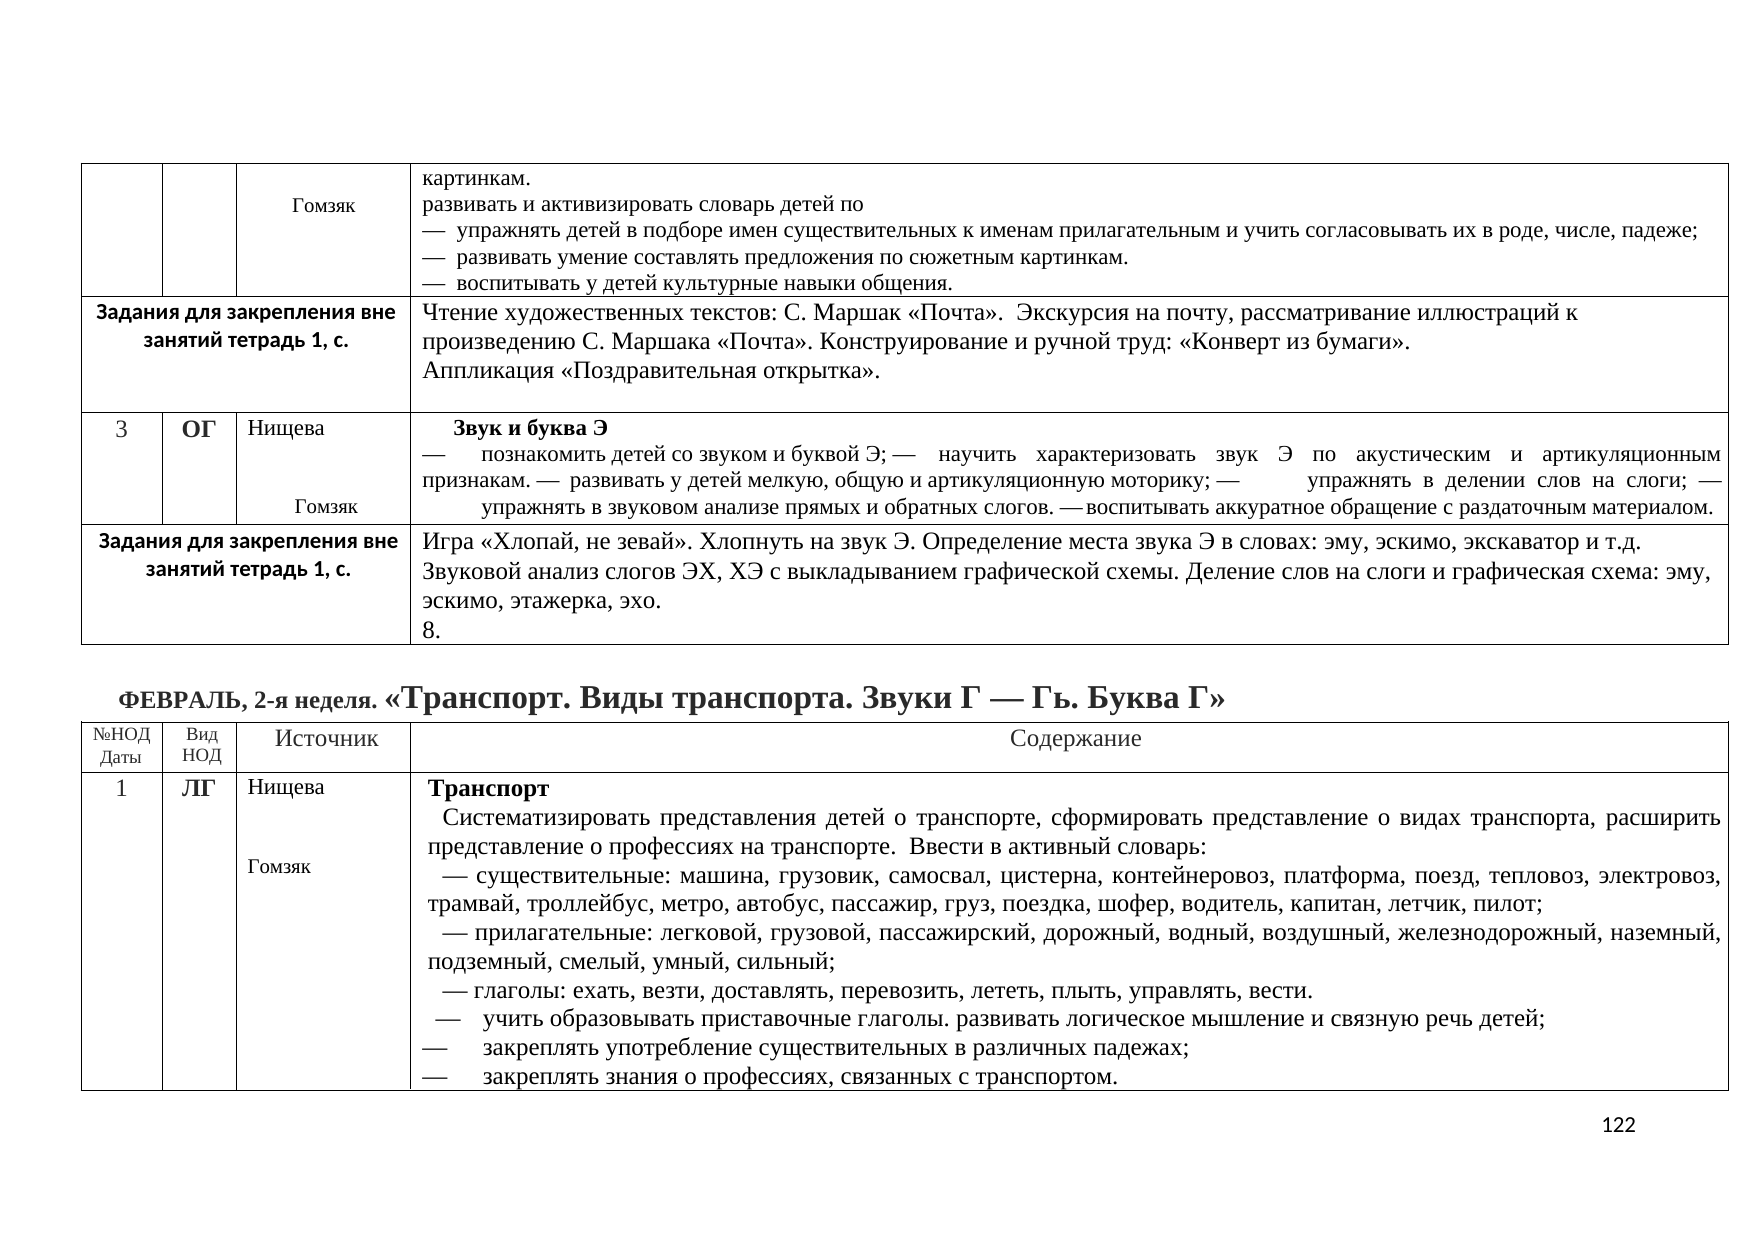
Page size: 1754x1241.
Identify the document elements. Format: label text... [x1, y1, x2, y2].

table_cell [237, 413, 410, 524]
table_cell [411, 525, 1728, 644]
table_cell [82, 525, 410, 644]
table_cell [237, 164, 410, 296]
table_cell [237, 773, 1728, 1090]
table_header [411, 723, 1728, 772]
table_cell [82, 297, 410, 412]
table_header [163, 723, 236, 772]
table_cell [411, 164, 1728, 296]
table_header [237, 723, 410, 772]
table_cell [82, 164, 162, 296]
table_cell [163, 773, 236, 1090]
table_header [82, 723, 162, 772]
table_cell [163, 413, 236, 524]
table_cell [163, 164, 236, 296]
text ФЕВРАЛЬ, 2-я неделя. «Транспорт. Виды транспорта. Звуки Г — Гь. Буква Г» [118, 677, 1367, 716]
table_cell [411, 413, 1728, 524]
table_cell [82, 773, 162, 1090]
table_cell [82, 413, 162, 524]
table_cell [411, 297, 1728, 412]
